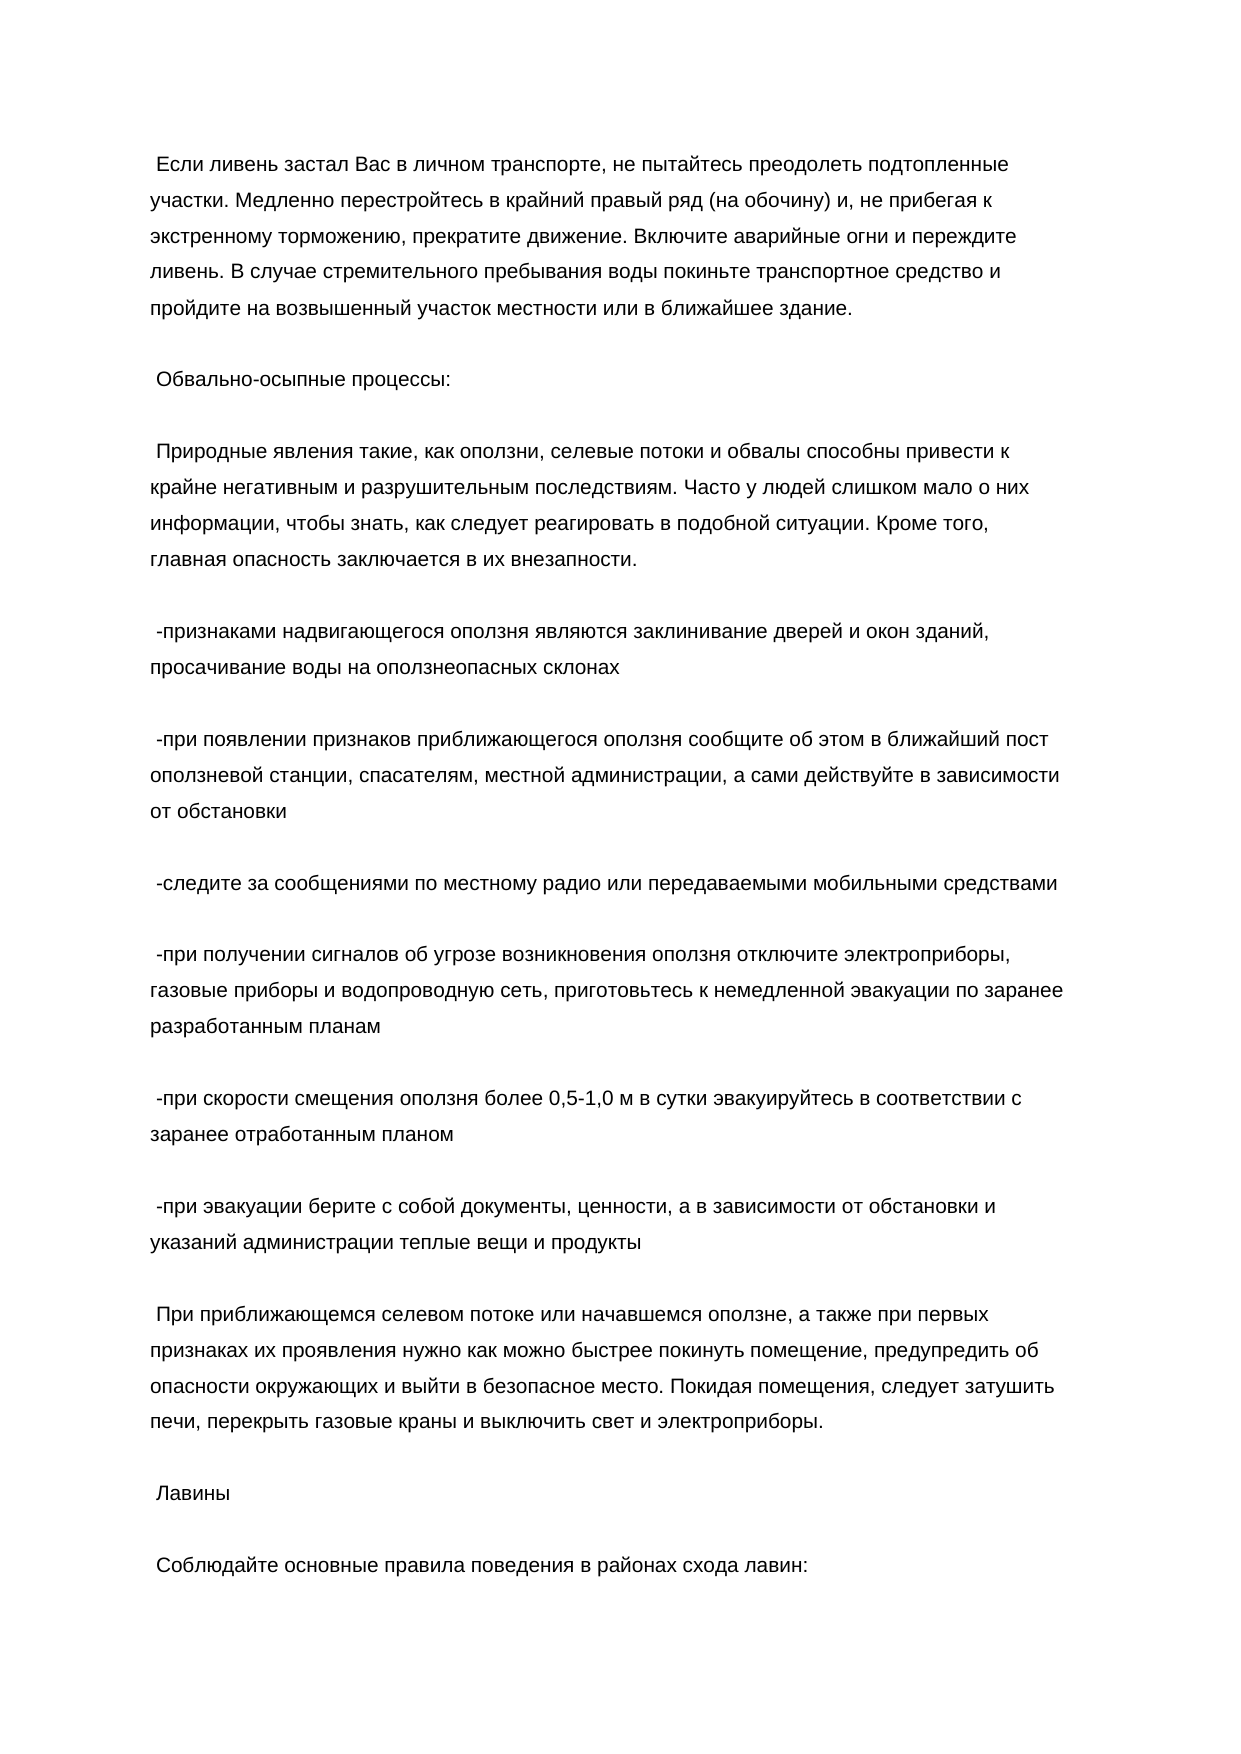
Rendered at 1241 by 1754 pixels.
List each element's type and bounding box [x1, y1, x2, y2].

table_cell [140, 150, 1078, 1577]
